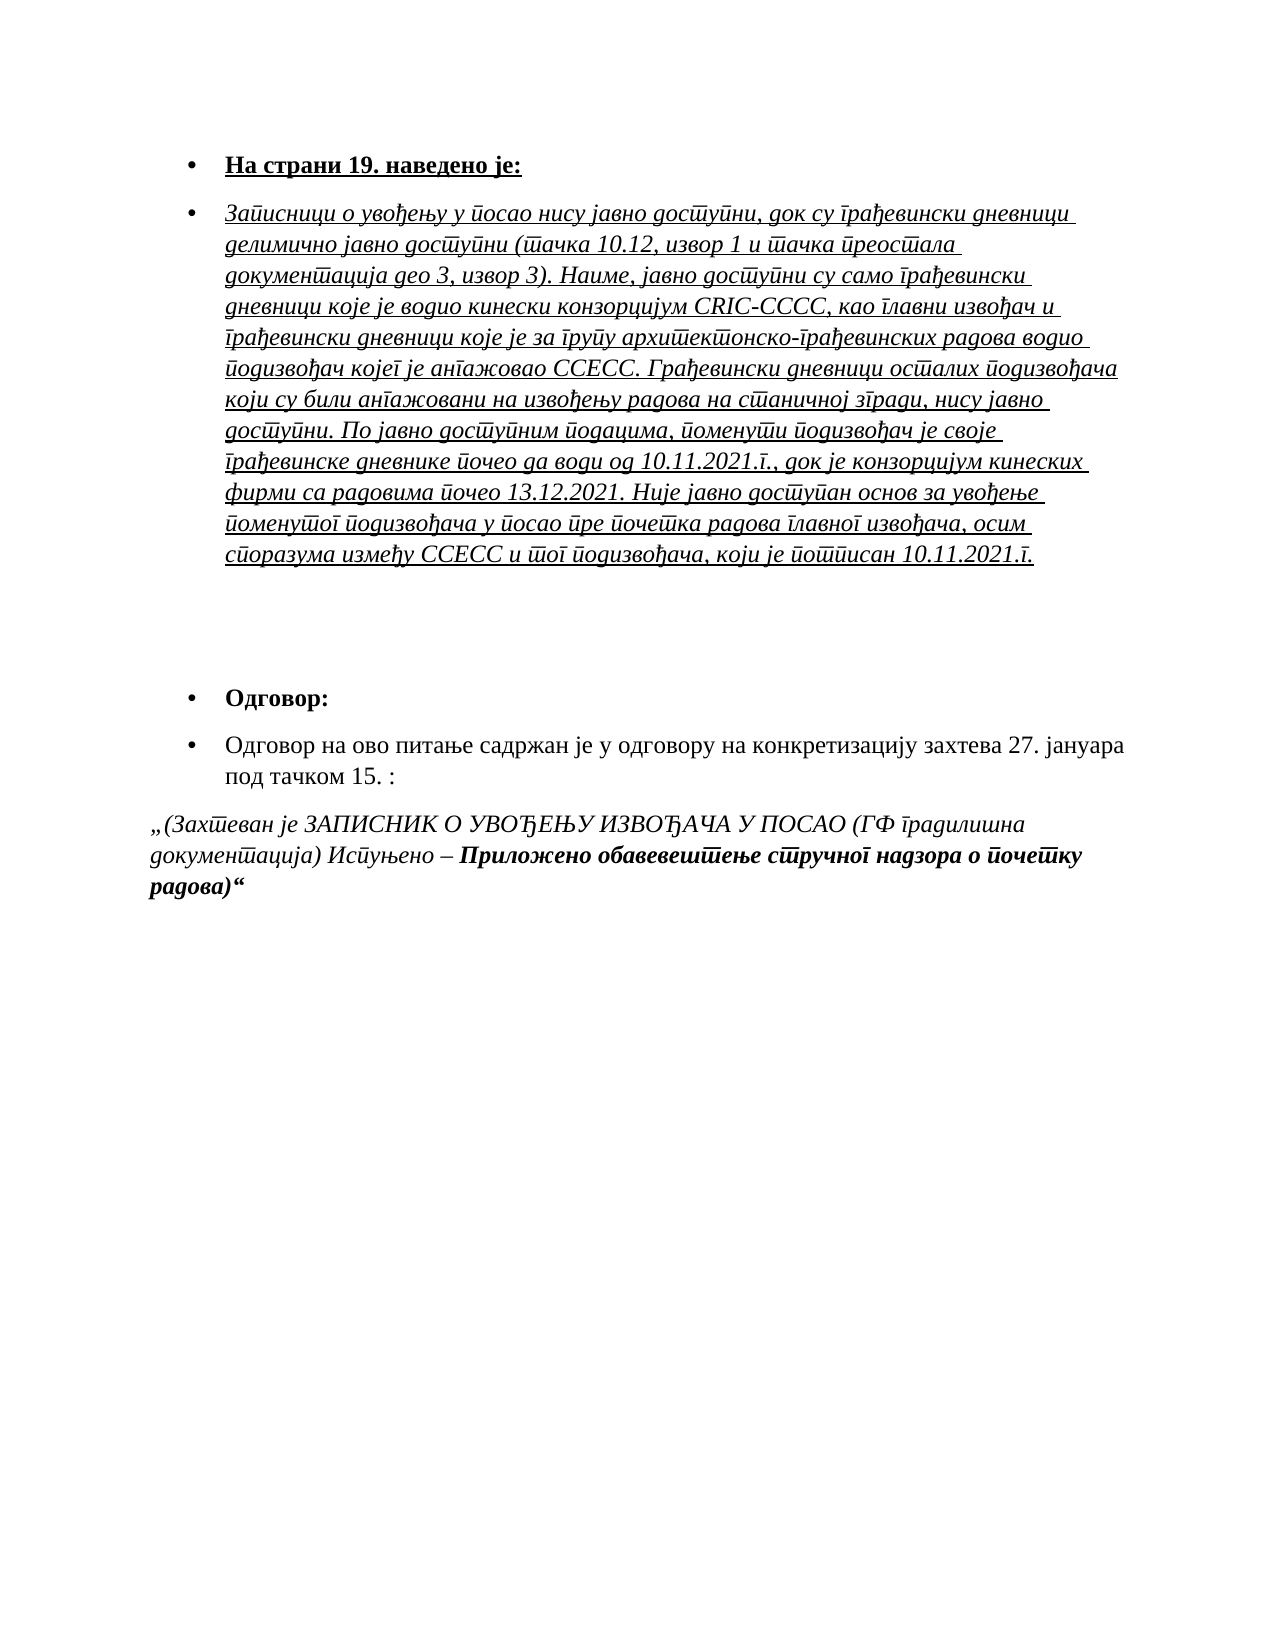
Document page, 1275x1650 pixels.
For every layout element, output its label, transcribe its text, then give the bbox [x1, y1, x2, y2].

list Одговор: [187, 682, 1125, 711]
list Одговор на ово питање садржан је у одговору на конкретизацију захтева 27. јануара под тачком 15. : [187, 730, 1125, 790]
text „(Захтеван је ЗАПИСНИК О УВОЂЕЊУ ИЗВОЂАЧА У ПОСАО (ГФ градилишна документација) Испуњено – Приложено обавевештење стручног надзора о почетку радова)“ [150, 809, 1125, 900]
list На страни 19. наведено је: [187, 150, 1125, 179]
list Записници о увођењу у посао нису јавно доступни, док су грађевински дневници делимично јавно доступни (тачка 10.12, извор 1 и тачка преостала документација део 3, извор 3). Наиме, јавно доступни су само грађевински дневници које је водио кинески конзорцијум CRIC-CCCC, као главни извођач и грађевински дневници које је за групу архитектонско-грађевинских радова водио подизвођач којег је ангажовао CCECC. Грађевински дневници осталих подизвођача који су били ангажовани на извођењу радова на станичној згради, нису јавно доступни. По јавно доступним подацима, поменути подизвођач је своје грађевинске дневнике почео да води од 10.11.2021.г., док је конзорцијум кинеских фирми са радовима почео 13.12.2021. Није јавно доступан основ за увођење поменутог подизвођача у посао пре почетка радова главног извођача, осим споразума између CCECC и тог подизвођача, који је потписан 10.11.2021.г. [187, 198, 1125, 568]
